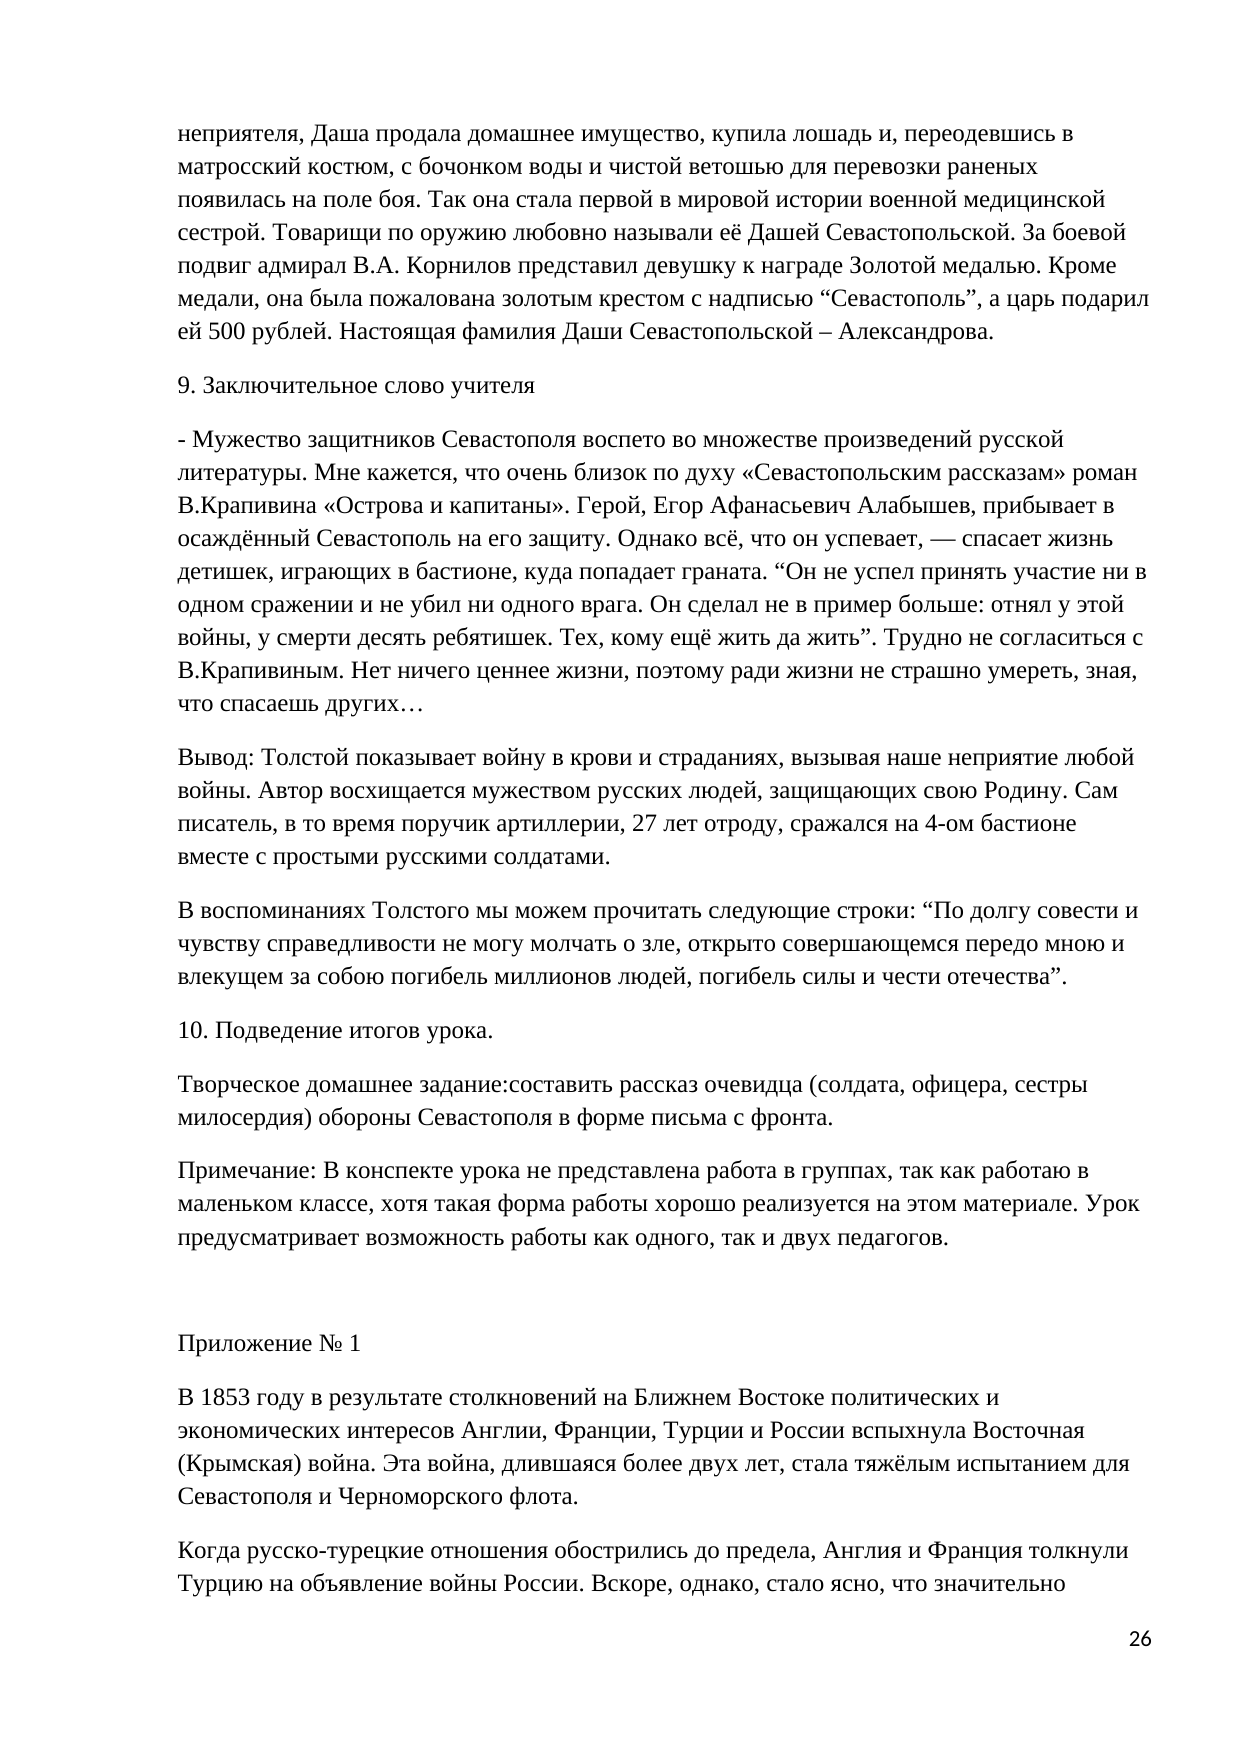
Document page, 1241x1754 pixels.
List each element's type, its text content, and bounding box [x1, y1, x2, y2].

text Примечание: В конспекте урока не представлена работа в группах, так как работаю в маленьком классе, хотя такая форма работы хорошо реализуется на этом материале. Урок предусматривает возможность работы как одного, так и двух педагогов. [177, 1156, 1152, 1250]
text Приложение № 1 [177, 1328, 1152, 1357]
text Творческое домашнее задание:составить рассказ очевидца (солдата, офицера, сестры милосердия) обороны Севастополя в форме письма с фронта. [177, 1069, 1152, 1130]
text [177, 118, 1152, 345]
text 10. Подведение итогов урока. [177, 1015, 1152, 1043]
text Вывод: Толстой показывает войну в крови и страданиях, вызывая наше неприятие любой войны. Автор восхищается мужеством русских людей, защищающих свою Родину. Сам писатель, в то время поручик артиллерии, 27 лет отроду, сражался на 4-ом бастионе вместе с простыми русскими солдатами. [177, 742, 1152, 870]
text В воспоминаниях Толстого мы можем прочитать следующие строки: “По долгу совести и чувству справедливости не могу молчать о зле, открыто совершающемся передо мною и влекущем за собою погибель миллионов людей, погибель силы и чести отечества”. [177, 895, 1152, 990]
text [177, 1535, 1152, 1597]
text В 1853 году в результате столкновений на Ближнем Востоке политических и экономических интересов Англии, Франции, Турции и России вспыхнула Восточная (Крымская) война. Эта война, длившаяся более двух лет, стала тяжёлым испытанием для Севастополя и Черноморского флота. [177, 1382, 1152, 1510]
text 9. Заключительное слово учителя [177, 370, 1152, 399]
text - Мужество защитников Севастополя воспето во множестве произведений русской литературы. Мне кажется, что очень близок по духу «Севастопольским рассказам» роман В.Крапивина «Острова и капитаны». Герой, Егор Афанасьевич Алабышев, прибывает в осаждённый Севастополь на его защиту. Однако всё, что он успевает, — спасает жизнь детишек, играющих в бастионе, куда попадает граната. “Он не успел принять участие ни в одном сражении и не убил ни одного врага. Он сделал не в пример больше: отнял у этой войны, у смерти десять ребятишек. Тех, кому ещё жить да жить”. Трудно не согласиться с В.Крапивиным. Нет ничего ценнее жизни, поэтому ради жизни не страшно умереть, зная, что спасаешь других… [177, 424, 1152, 717]
